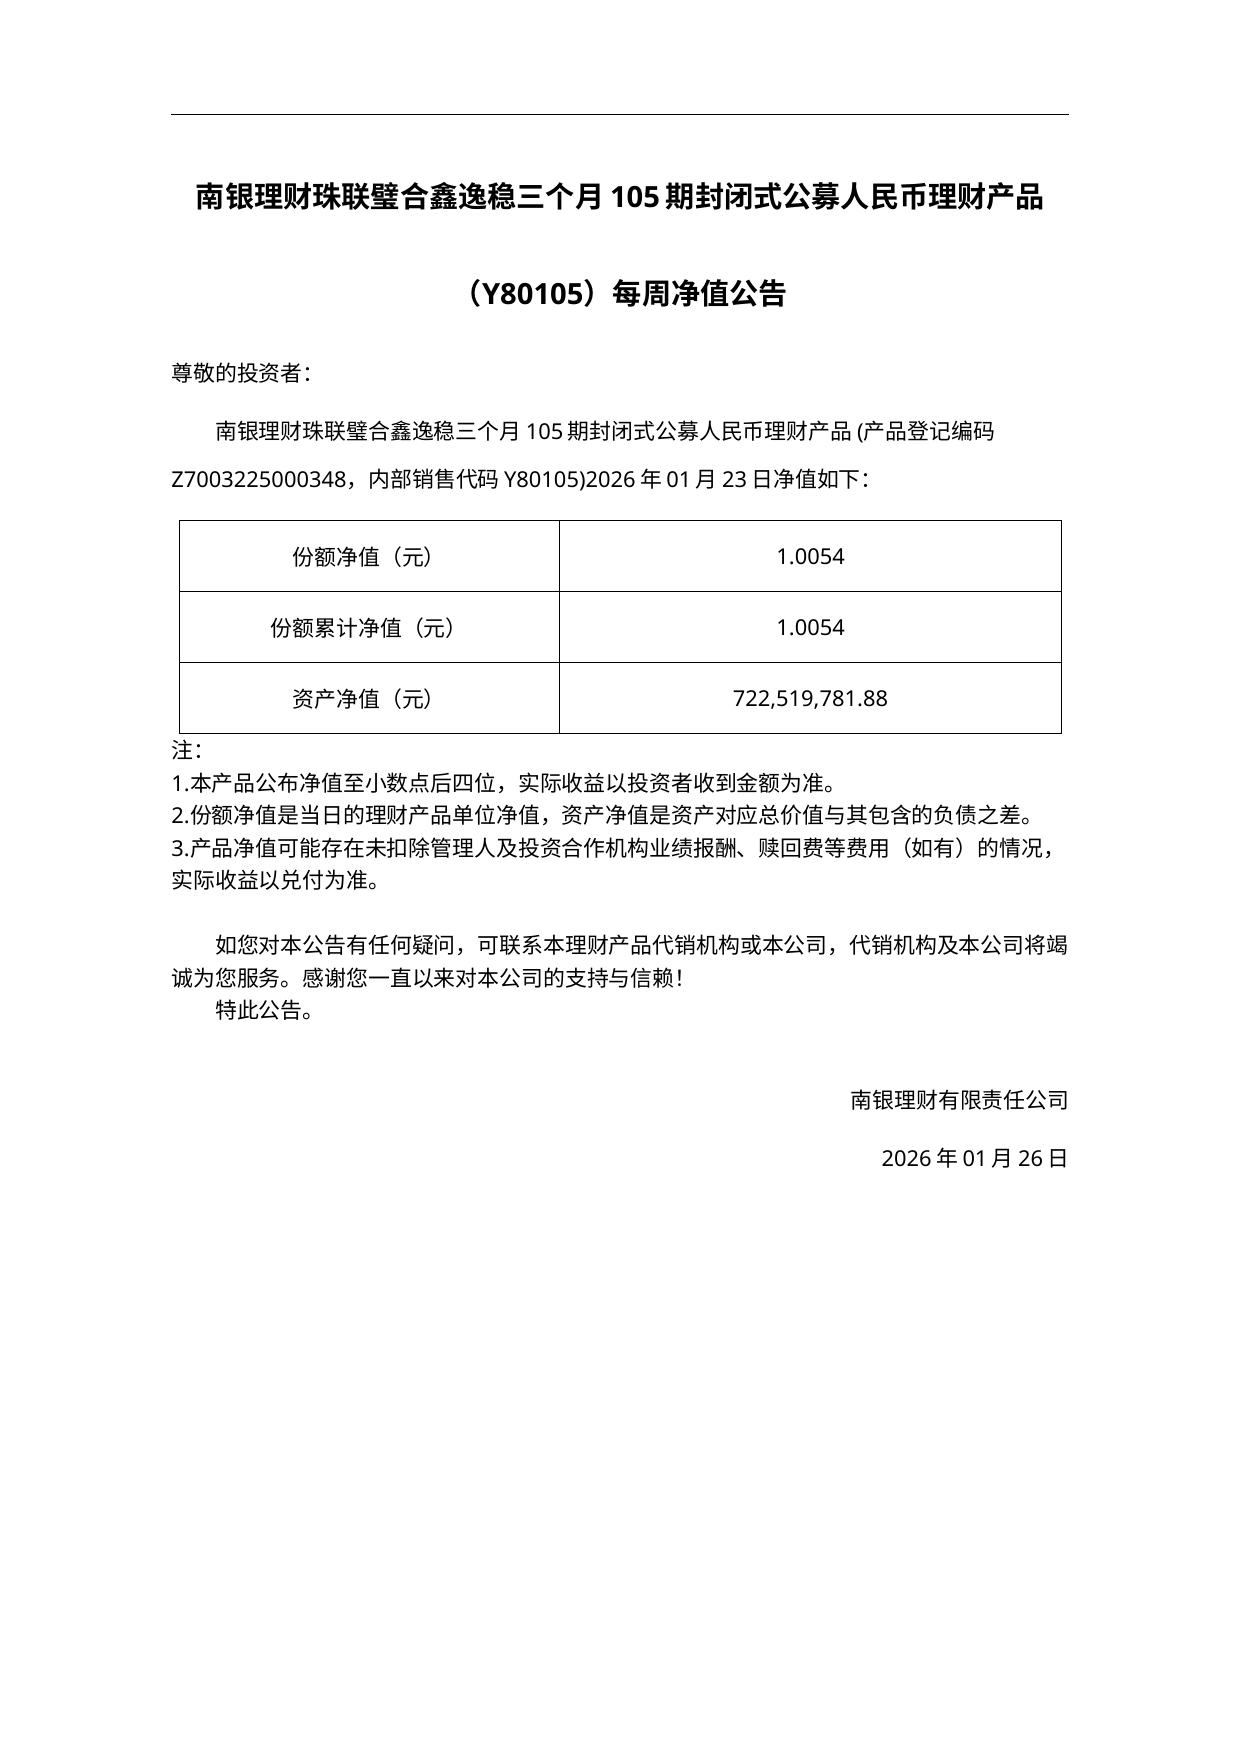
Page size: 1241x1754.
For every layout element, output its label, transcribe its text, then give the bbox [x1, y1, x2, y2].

text 如您对本公告有任何疑问，可联系本理财产品代销机构或本公司，代销机构及本公司将竭诚为您服务。感谢您一直以来对本公司的支持与信赖！ [171, 928, 1069, 993]
text 2026年01月26日 [171, 1140, 1069, 1173]
table_cell 资产净值（元） [180, 663, 559, 733]
text 1.本产品公布净值至小数点后四位，实际收益以投资者收到金额为准。 [171, 765, 1069, 798]
text 特此公告。 [171, 993, 1069, 1025]
text 3.产品净值可能存在未扣除管理人及投资合作机构业绩报酬、赎回费等费用（如有）的情况，实际收益以兑付为准。 [171, 830, 1069, 895]
table_cell 份额累计净值（元） [180, 592, 559, 662]
table_cell 722,519,781.88 [560, 663, 1061, 733]
table_header 份额净值（元） [180, 521, 559, 591]
table_header 1.0054 [560, 521, 1061, 591]
text 2.份额净值是当日的理财产品单位净值，资产净值是资产对应总价值与其包含的负债之差。 [171, 798, 1069, 830]
table_cell 1.0054 [560, 592, 1061, 662]
text 尊敬的投资者： [171, 355, 1069, 388]
text 南银理财有限责任公司 [171, 1082, 1069, 1115]
text 南银理财珠联璧合鑫逸稳三个月105期封闭式公募人民币理财产品 (产品登记编码Z7003225000348，内部销售代码Y80105)2026年01月23日净值如下： [171, 413, 1069, 494]
text 注： [171, 733, 1069, 765]
text 南银理财珠联璧合鑫逸稳三个月105期封闭式公募人民币理财产品（Y80105）每周净值公告 [171, 162, 1069, 324]
